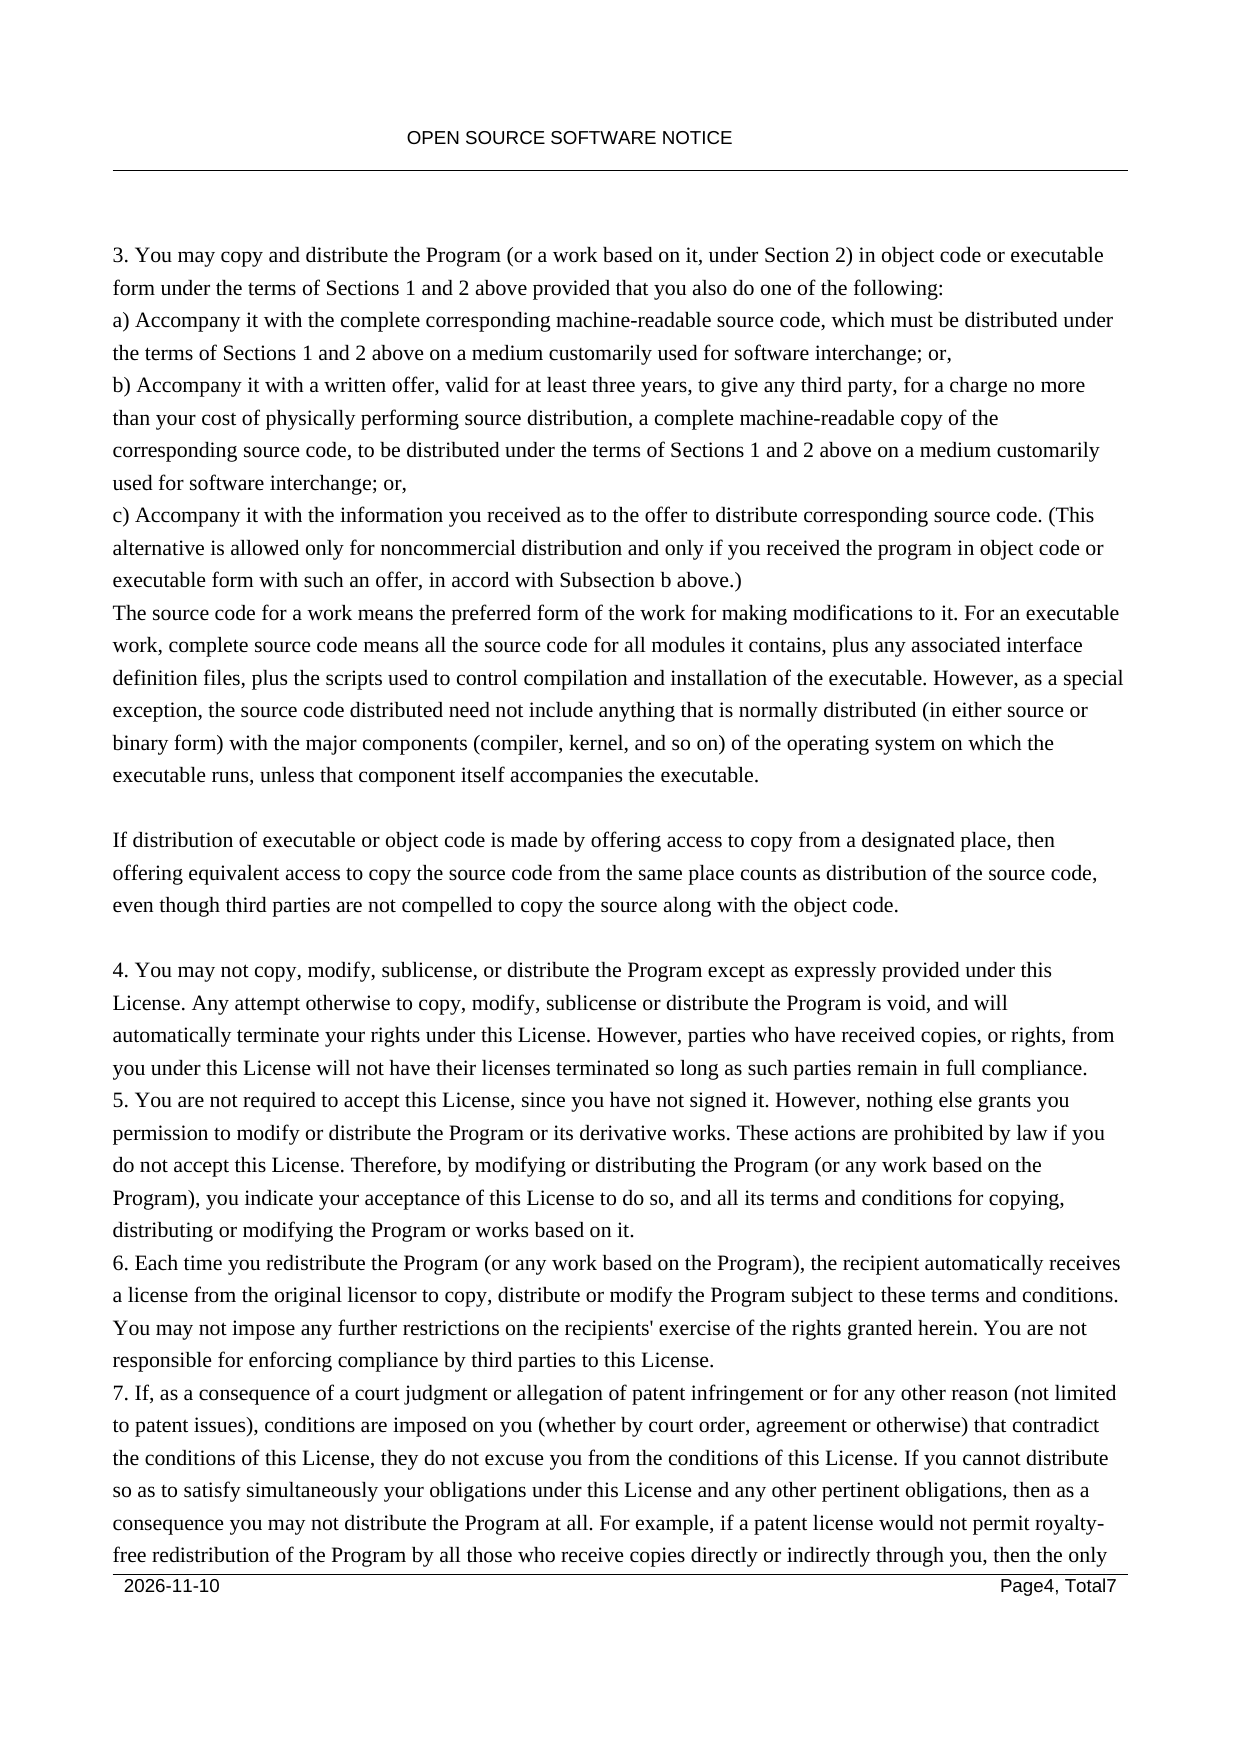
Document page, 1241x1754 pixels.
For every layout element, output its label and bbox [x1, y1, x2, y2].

text [112, 206, 1128, 1571]
